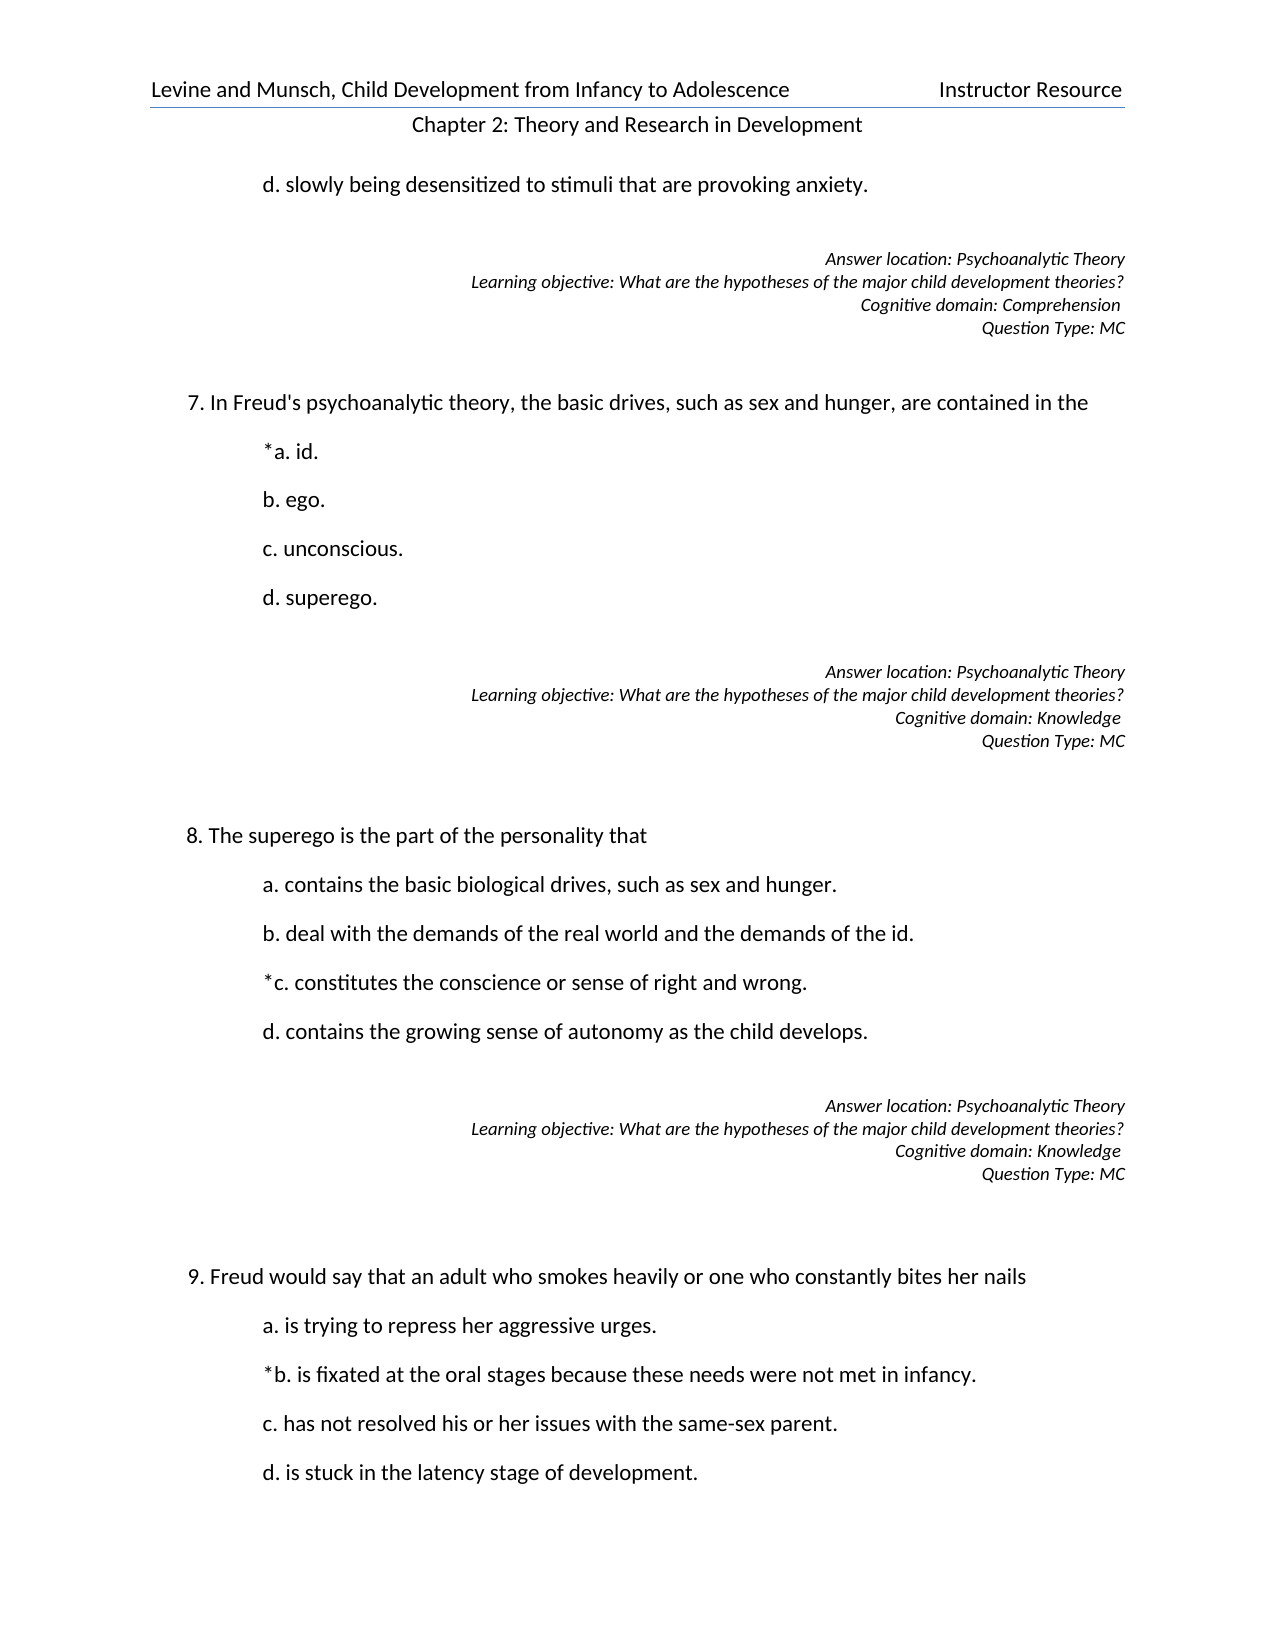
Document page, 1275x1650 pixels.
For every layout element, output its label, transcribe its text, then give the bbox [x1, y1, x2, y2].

text c. unconscious. [262, 534, 1125, 562]
text Answer location: Psychoanalytic Theory Learning objective: What are the hypotheses of the major child development theories? Cognitive domain: Comprehension Question Type: MC [187, 219, 1125, 367]
text b. ego. [262, 486, 1125, 514]
text b. deal with the demands of the real world and the demands of the id. [262, 919, 1125, 947]
text d. slowly being desensitized to stimuli that are provoking anxiety. [262, 171, 1125, 198]
text 8. The superego is the part of the personality that [150, 822, 1125, 849]
text d. is stuck in the latency stage of development. [262, 1458, 1125, 1486]
text 7. In Freud's psychoanalytic theory, the basic drives, such as sex and hunger, are contained in the [187, 388, 1125, 416]
text *b. is fixated at the oral stages because these needs were not met in infancy. [262, 1360, 1125, 1388]
text Answer location: Psychoanalytic Theory Learning objective: What are the hypotheses of the major child development theories? Cognitive domain: Knowledge Question Type: MC [187, 632, 1125, 752]
text *c. constitutes the conscience or sense of right and wrong. [262, 968, 1125, 996]
text 9. Freud would say that an adult who smokes heavily or one who constantly bites her nails [187, 1262, 1125, 1290]
text a. is trying to repress her aggressive urges. [262, 1311, 1125, 1339]
text c. has not resolved his or her issues with the same-sex parent. [262, 1409, 1125, 1437]
text Answer location: Psychoanalytic Theory Learning objective: What are the hypotheses of the major child development theories? Cognitive domain: Knowledge Question Type: MC [187, 1094, 1125, 1186]
text d. contains the growing sense of autonomy as the child develops. [262, 1017, 1125, 1045]
text a. contains the basic biological drives, such as sex and hunger. [262, 870, 1125, 898]
text *a. id. [262, 437, 1125, 465]
text d. superego. [262, 583, 1125, 611]
